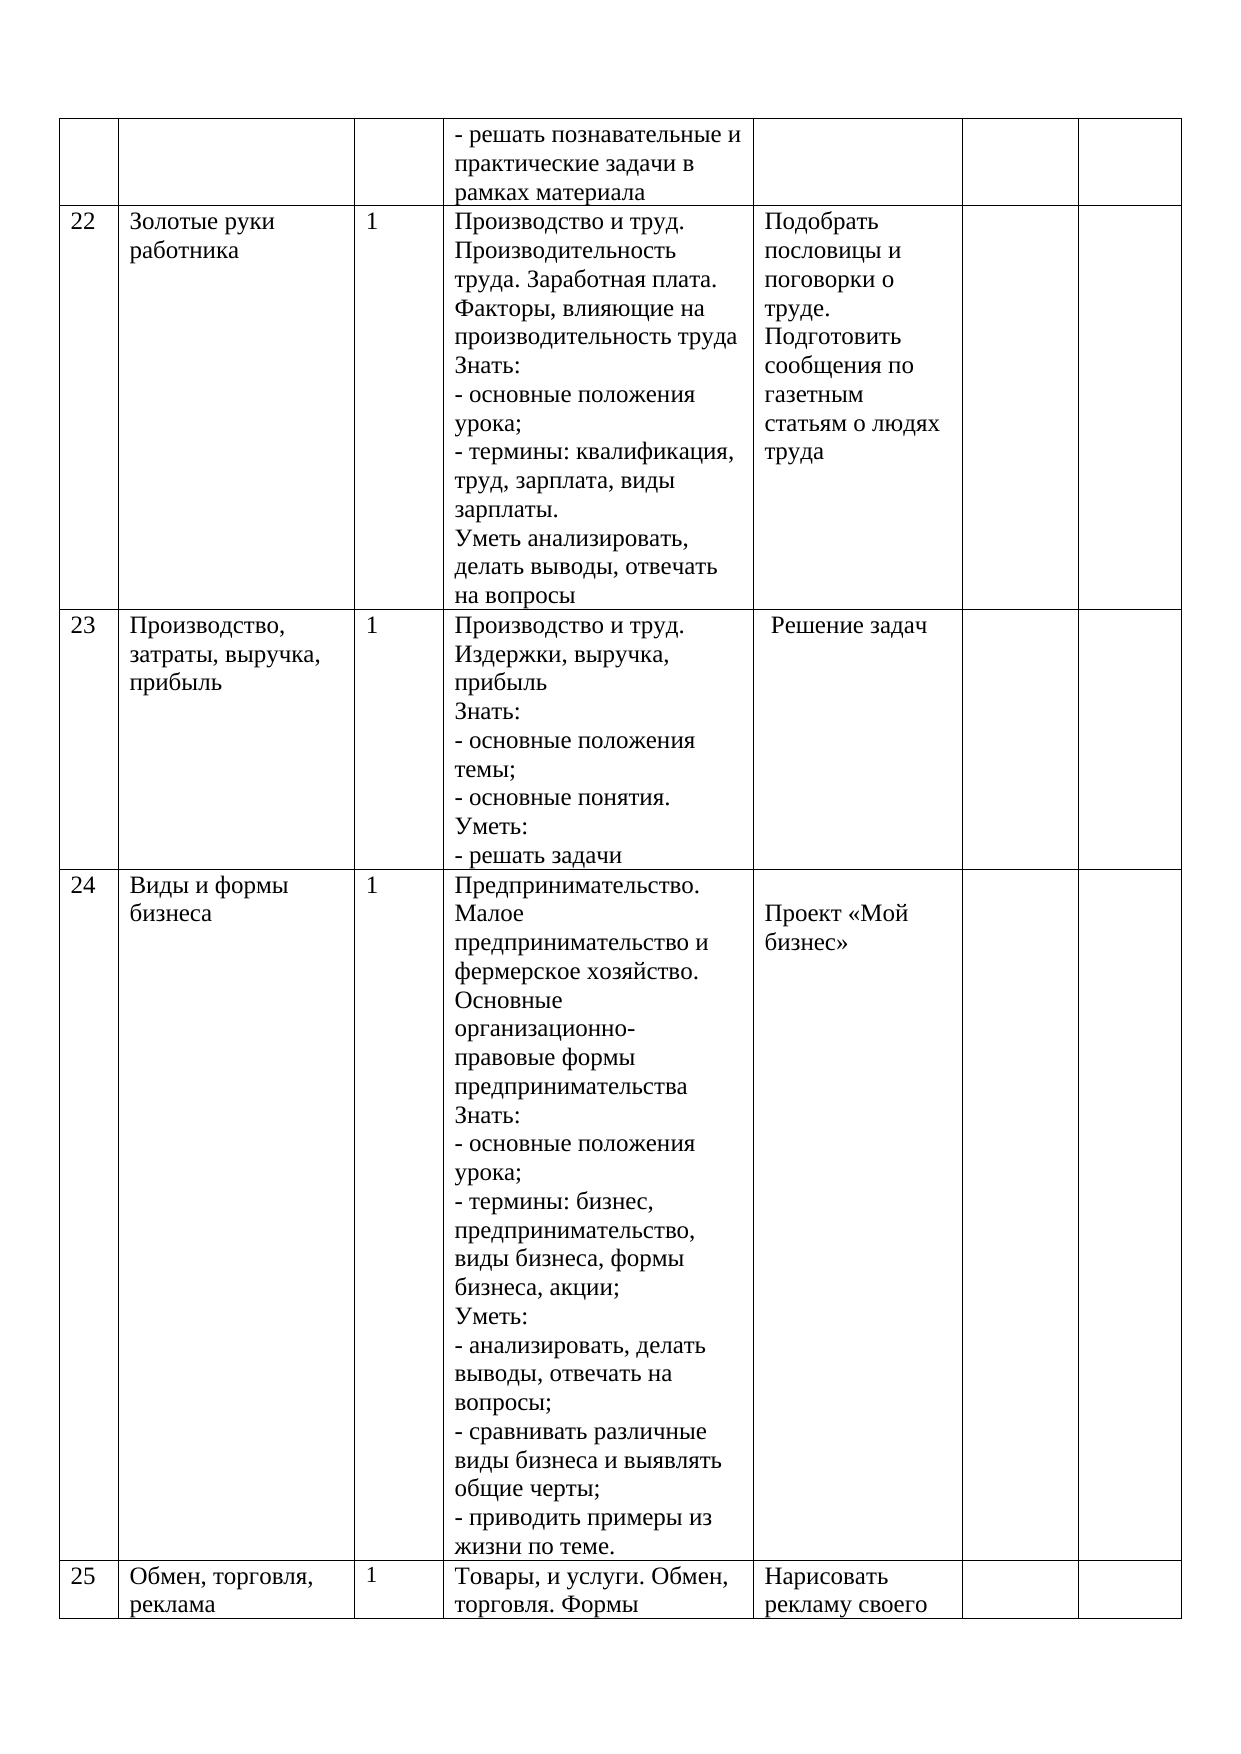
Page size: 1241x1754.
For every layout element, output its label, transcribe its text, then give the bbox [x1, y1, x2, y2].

table_cell 1 [355, 119, 443, 205]
table_cell [963, 610, 1078, 869]
table_cell [1079, 119, 1181, 205]
table_cell 24 [60, 870, 118, 1560]
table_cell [754, 1561, 962, 1618]
table_cell Производство, затраты, выручка, прибыль [119, 610, 354, 869]
table_cell 1 [355, 870, 443, 1560]
table_cell [963, 119, 1078, 205]
table_cell 21 [60, 119, 118, 205]
table_cell [1079, 1561, 1181, 1618]
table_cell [444, 119, 753, 205]
table_cell Решение задач [754, 610, 962, 869]
table_cell [1079, 206, 1181, 609]
table_cell [963, 206, 1078, 609]
table_cell [963, 870, 1078, 1560]
table_cell Виды и формы бизнеса [119, 870, 354, 1560]
table_cell [1079, 870, 1181, 1560]
table_cell 25 [60, 1561, 118, 1618]
table_cell [963, 1561, 1078, 1618]
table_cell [444, 1561, 753, 1618]
table_cell Золотые руки работника [119, 206, 354, 609]
table_cell 1 [355, 206, 443, 609]
table_cell Производство и труд. Производительность труда. Заработная плата. Факторы, влияющие на производительность труда Знать: - основные положения урока; - термины: квалификация, труд, зарплата, виды зарплаты. Уметь анализировать, делать выводы, отвечать на вопросы [444, 206, 753, 609]
table_cell Предпринимательство. Малое предпринимательство и фермерское хозяйство. Основные организационно- правовые формы предпринимательства Знать: - основные положения урока; - термины: бизнес, предпринимательство, виды бизнеса, формы бизнеса, акции; Уметь: - анализировать, делать выводы, отвечать на вопросы; - сравнивать различные виды бизнеса и выявлять общие черты; - приводить примеры из жизни по теме. [444, 870, 753, 1560]
table_cell [1079, 610, 1181, 869]
table_cell 22 [60, 206, 118, 609]
table_cell Подобрать пословицы и поговорки о труде. Подготовить сообщения по газетным статьям о людях труда [754, 206, 962, 609]
table_cell Проект «Мой бизнес» [754, 870, 962, 1560]
table_cell 23 [60, 610, 118, 869]
table_cell Производство и труд. Издержки, выручка, прибыль Знать: - основные положения темы; - основные понятия. Уметь: - решать задачи [444, 610, 753, 869]
table_cell 1 [355, 1561, 443, 1618]
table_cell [754, 119, 962, 205]
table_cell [119, 1561, 354, 1618]
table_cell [119, 119, 354, 205]
table_cell 1 [355, 610, 443, 869]
